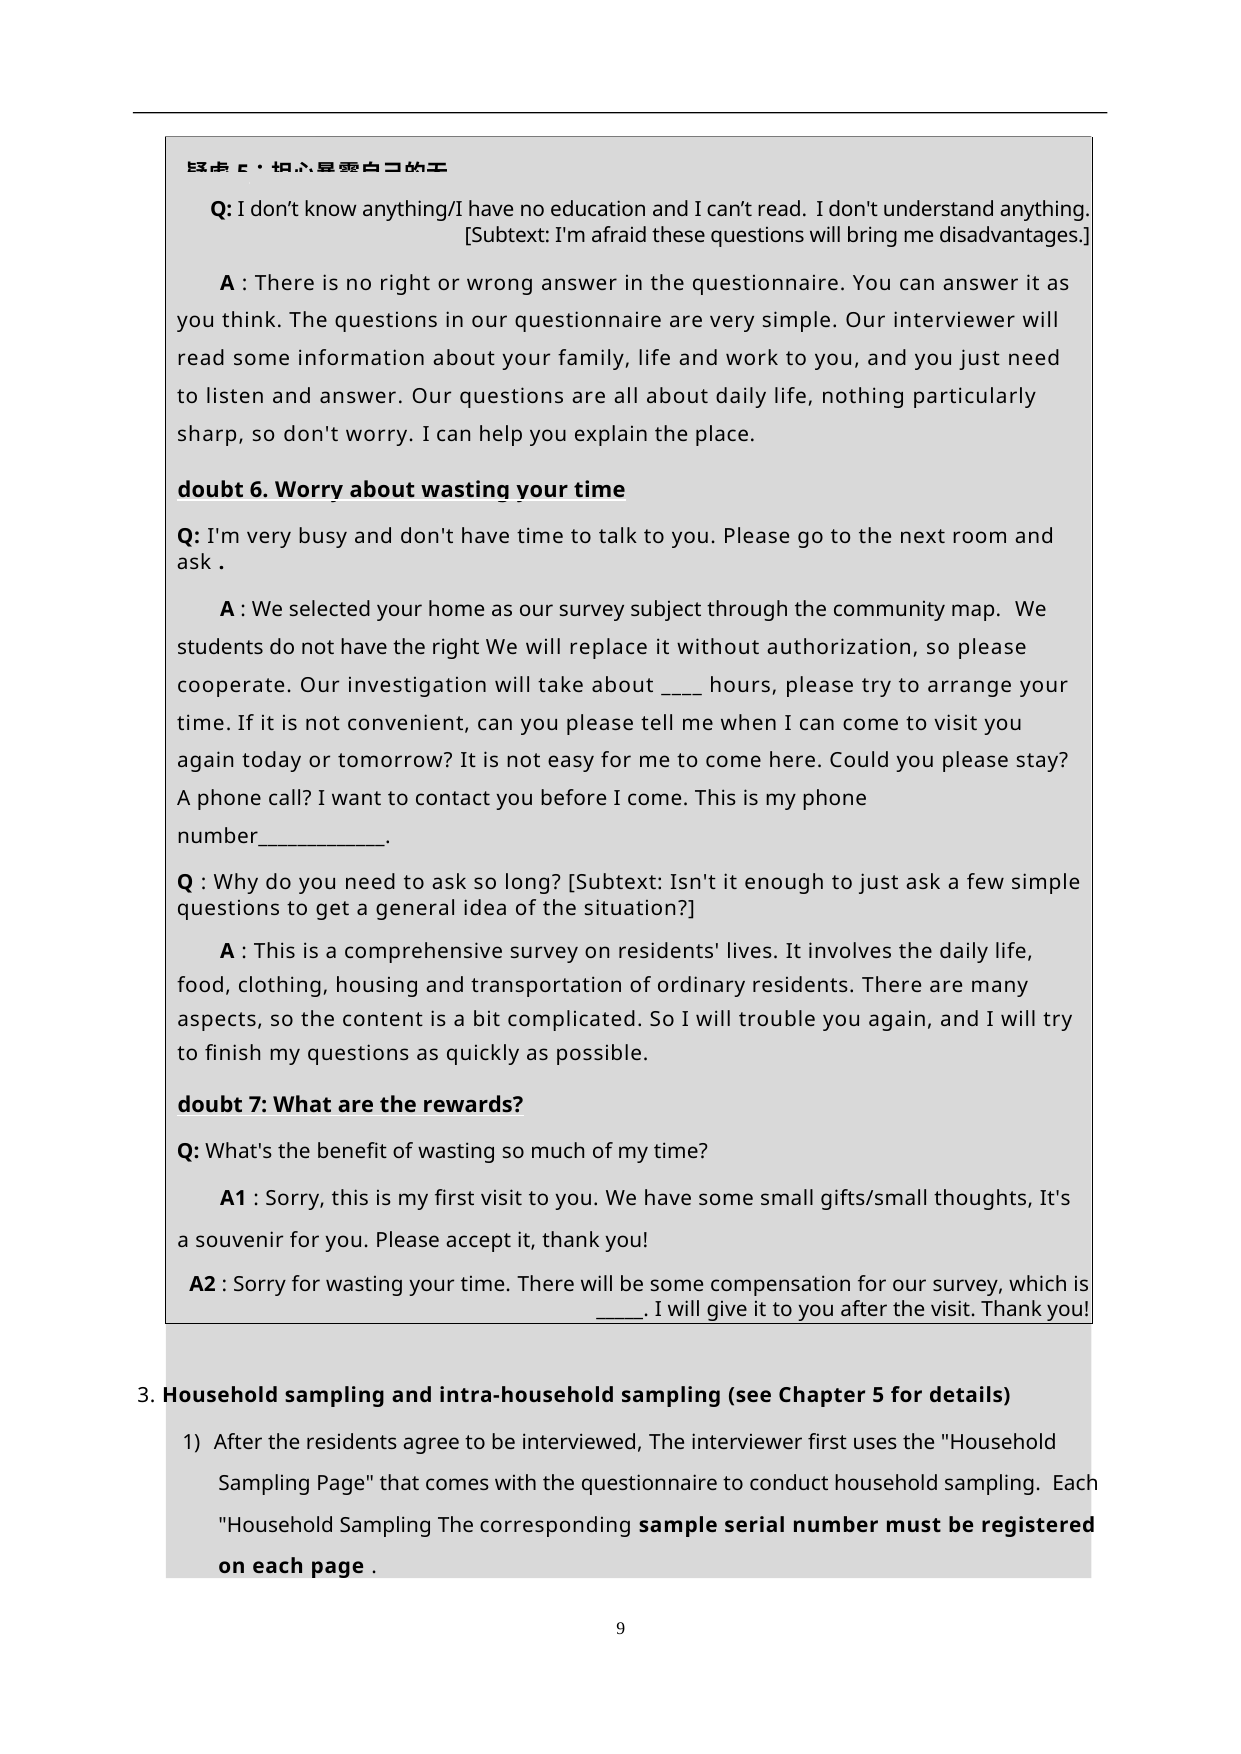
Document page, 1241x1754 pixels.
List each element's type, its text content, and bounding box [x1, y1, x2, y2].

text 3. Household sampling and intra-household sampling (see Chapter 5 for details) [137, 1381, 1108, 1408]
text 1) After the residents agree to be interviewed, The interviewer first uses the "Household Sampling Page" that comes with the questionnaire to conduct household sampling. Each "Household Sampling The corresponding sample serial number must be registered on each page . [182, 1427, 1104, 1579]
table_header Q: I don’t know anything/I have no education and I can’t read. I don't understand anything. [Subtext: I'm afraid these questions will bring me disadvantages.] A : There is no right or wrong answer in the questionnaire. You can answer it as you think. The questions in our questionnaire are very simple. Our interviewer will read some information about your family, life and work to you, and you just need to listen and answer. Our questions are all about daily life, nothing particularly sharp, so don't worry. I can help you explain the place. doubt 6. Worry about wasting your time Q: I'm very busy and don't have time to talk to you. Please go to the next room and ask . A : We selected your home as our survey subject through the community map. We students do not have the right We will replace it without authorization, so please cooperate. Our investigation will take about ____ hours, please try to arrange your time. If it is not convenient, can you please tell me when I can come to visit you again today or tomorrow? It is not easy for me to come here. Could you please stay? A phone call? I want to contact you before I come. This is my phone number_____________. Q : Why do you need to ask so long? [Subtext: Isn't it enough to just ask a few simple questions to get a general idea of the situation?] A : This is a comprehensive survey on residents' lives. It involves the daily life, food, clothing, housing and transportation of ordinary residents. There are many aspects, so the content is a bit complicated. So I will trouble you again, and I will try to finish my questions as quickly as possible. doubt 7: What are the rewards? Q: What's the benefit of wasting so much of my time? A1 : Sorry, this is my first visit to you. We have some small gifts/small thoughts, It's a souvenir for you. Please accept it, thank you! A2 : Sorry for wasting your time. There will be some compensation for our survey, which is _____. I will give it to you after the visit. Thank you! [166, 139, 1092, 1323]
